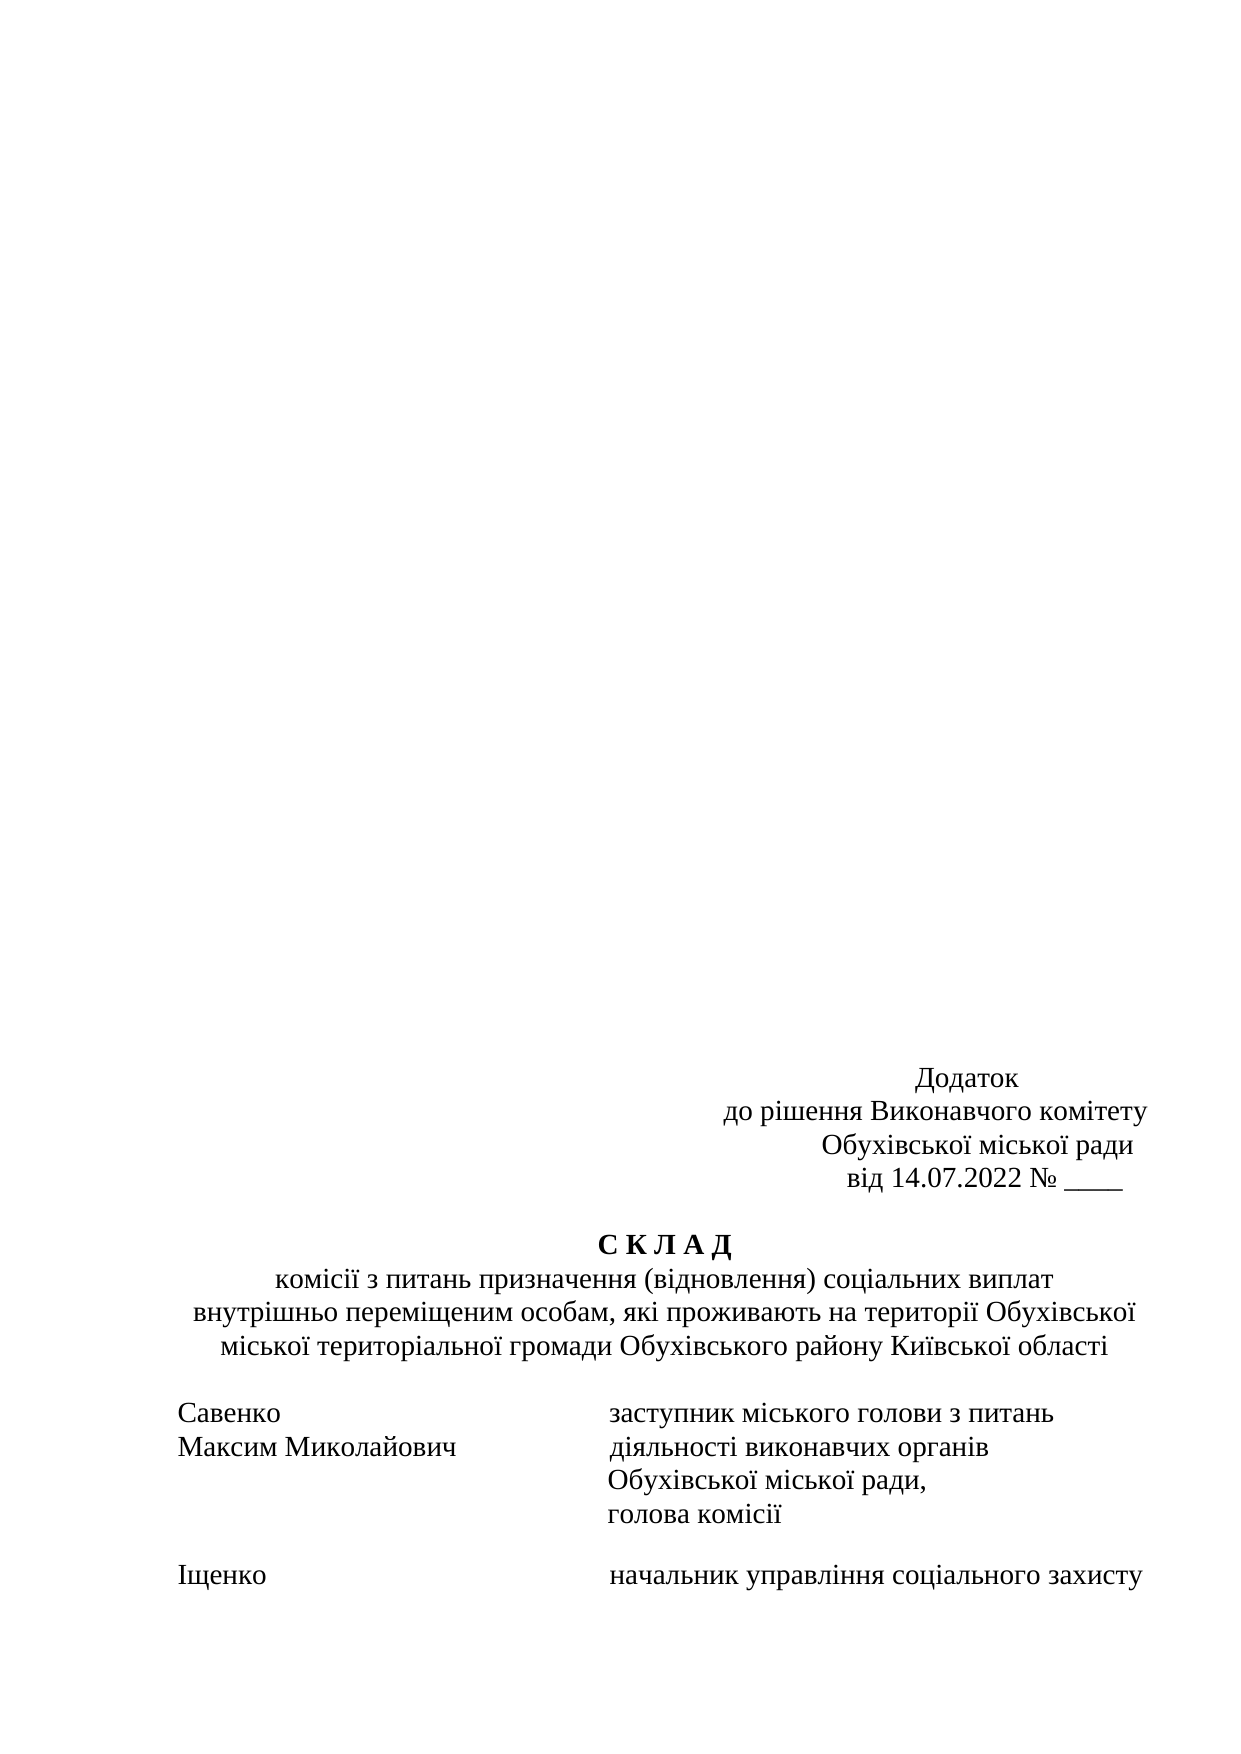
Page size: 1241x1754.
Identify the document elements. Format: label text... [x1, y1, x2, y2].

text Іщенко начальник управління соціального захисту [177, 1557, 1152, 1591]
text внутрішньо переміщеним особам, які проживають на території Обухівської міської територіальної громади Обухівського району Київської області [177, 1294, 1152, 1362]
text до рішення Виконавчого комітету [709, 1093, 1152, 1127]
text Додаток [841, 1060, 1152, 1093]
text комісії з питань призначення (відновлення) соціальних виплат [177, 1261, 1152, 1294]
text Максим Миколайович діяльності виконавчих органів [177, 1429, 1152, 1462]
text Савенко заступник міського голови з питань [177, 1395, 1152, 1429]
text С К Л А Д [177, 1227, 1152, 1261]
text Обухівської міської ради, [177, 1462, 1152, 1496]
text Обухівської міської ради [709, 1127, 1152, 1160]
text голова комісії [177, 1496, 1152, 1529]
text від 14.07.2022 № ____ [693, 1160, 1152, 1194]
